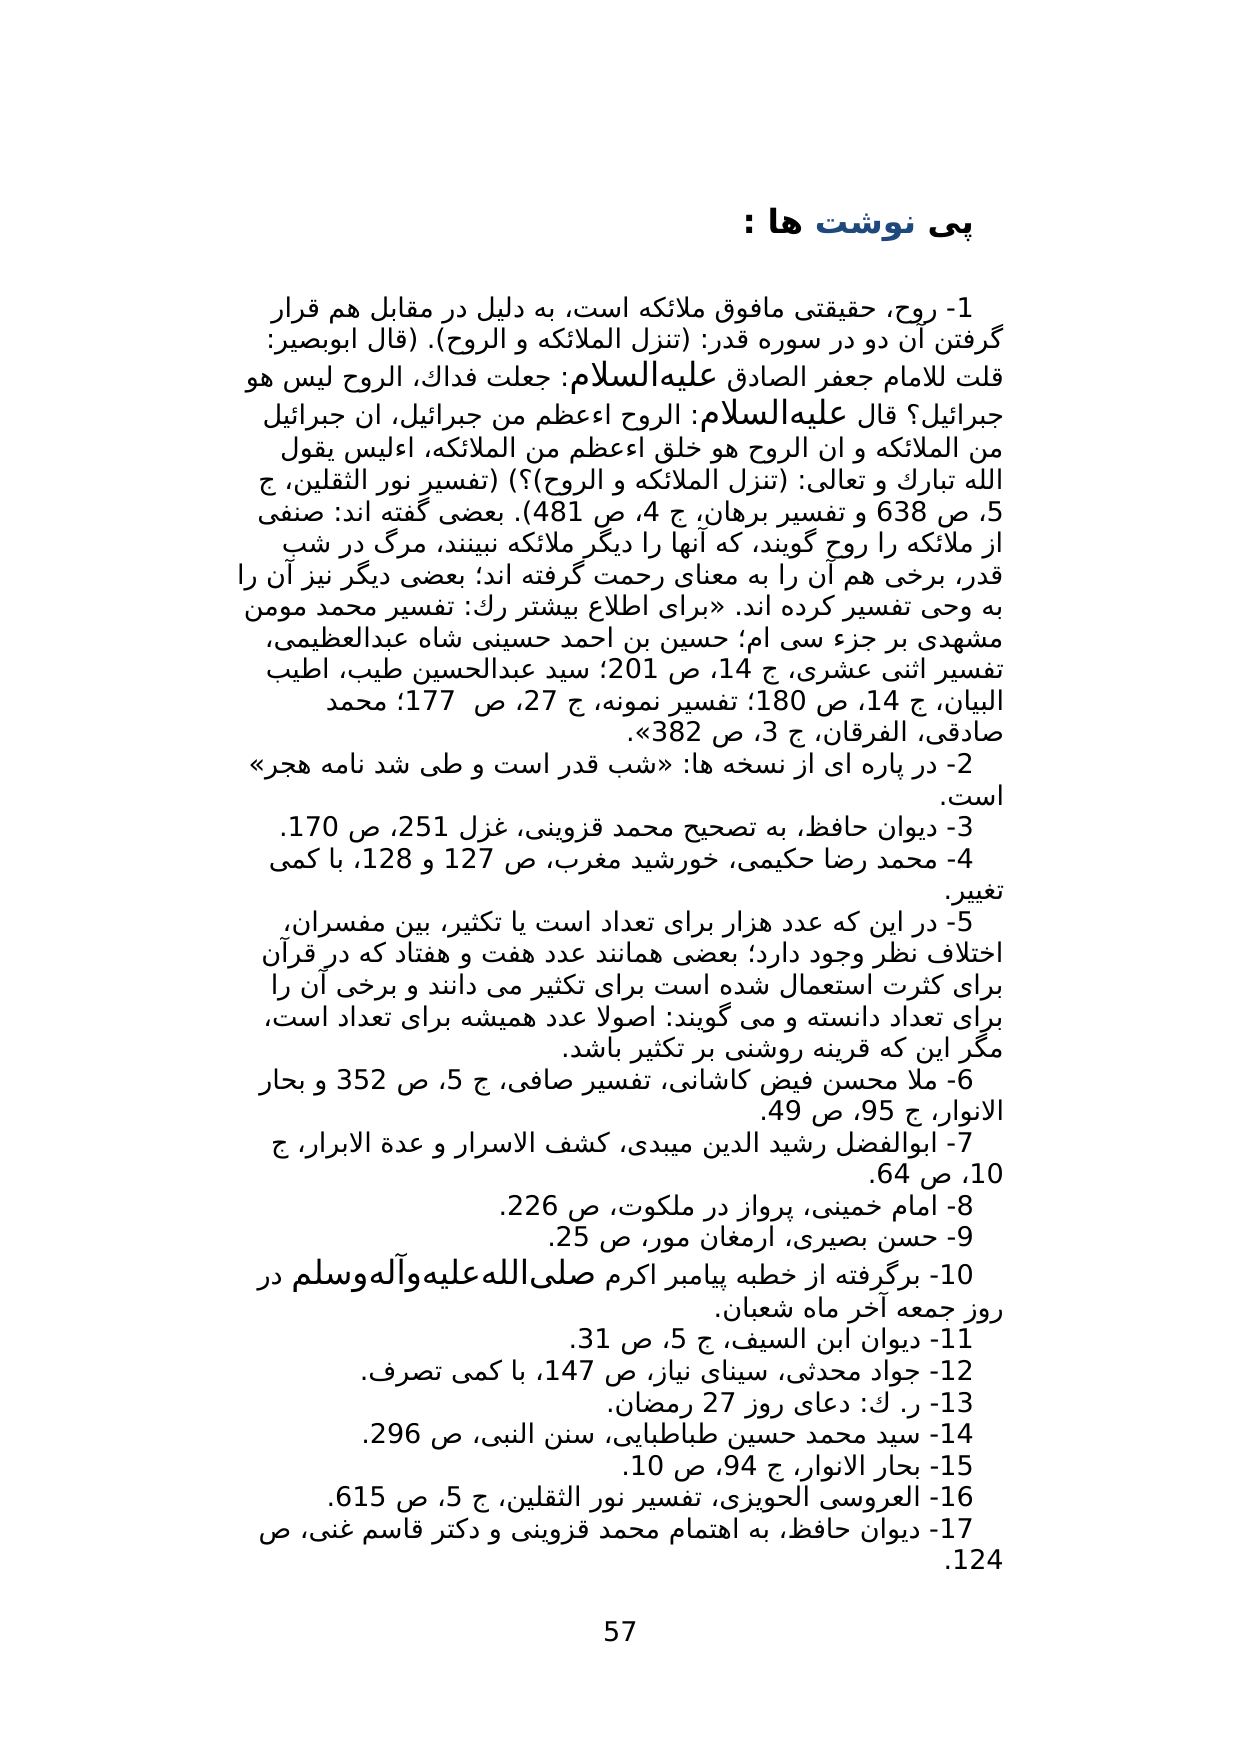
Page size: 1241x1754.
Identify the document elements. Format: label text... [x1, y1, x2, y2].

text 17- ديوان حافظ، به اهتمام محمد قزوينى و دكتر قاسم غنى، ص ‍ 124. [236, 1513, 1004, 1576]
text 2- در پاره اى از نسخه ها: «شب قدر است و طى شد نامه هجر» است. [236, 748, 1004, 811]
text 7- ابوالفضل رشيد الدين ميبدى، كشف الاسرار و عدة الابرار، ج 10، ص 64. [236, 1127, 1004, 1190]
text 5- در اين كه عدد هزار براى تعداد است يا تكثير، بين مفسران، اختلاف نظر وجود دارد؛ بعضى همانند عدد هفت و هفتاد كه در قرآن براى كثرت استعمال شده است براى تكثير مى دانند و برخى آن را براى تعداد دانسته و مى گويند: اصولا عدد هميشه براى تعداد است، مگر اين كه قرينه روشنى بر تكثير باشد. [236, 906, 1004, 1064]
text 3- ديوان حافظ، به تصحيح محمد قزوينى، غزل 251، ص 170. [236, 811, 1004, 843]
text 9- حسن بصيرى، ارمغان مور، ص 25. [236, 1222, 1004, 1253]
subtitle پی نوشت ها : [236, 202, 1004, 241]
text 15- بحار الانوار، ج 94، ص 10. [236, 1450, 1004, 1482]
text 8- امام خمينى، پرواز در ملكوت، ص 226. [236, 1190, 1004, 1222]
text 1- روح، حقيقتى مافوق ملائكه است، به دليل در مقابل هم قرار گرفتن آن دو در سوره قدر: (تنزل الملائكه و الروح). (قال ابوبصير: قلت للامام جعفر الصادق عليه‌السلام: جعلت فداك، الروح ليس هو جبرائيل؟ قال عليه‌السلام: الروح اءعظم من جبرائيل، ان جبرائيل من الملائكه و ان الروح هو خلق اءعظم من الملائكه، اءليس يقول الله تبارك و تعالى: (تنزل الملائكه و الروح)؟) (تفسير نور الثقلين، ج 5، ص 638 و تفسير برهان، ج 4، ص 481). بعضى گفته اند: صنفى از ملائكه را روح گويند، كه آنها را ديگر ملائكه نبينند، مرگ در شب قدر، برخى هم آن را به معناى رحمت گرفته اند؛ بعضى ديگر نيز آن را به وحى تفسير كرده اند. «براى اطلاع بيشتر رك: تفسير محمد مومن مشهدى بر جزء سى ام؛ حسين بن احمد حسينى شاه عبدالعظيمى، تفسير اثنى عشرى، ج 14، ص 201؛ سيد عبدالحسين طيب، اطيب البيان، ج 14، ص 180؛ تفسير نمونه، ج 27، ص ‍ 177؛ محمد صادقى، الفرقان، ج 3، ص 382». [236, 292, 1004, 748]
text 13- ر. ك: دعاى روز 27 رمضان. [236, 1387, 1004, 1418]
text 12- جواد محدثى، سيناى نياز، ص 147، با كمى تصرف. [236, 1355, 1004, 1387]
text 14- سيد محمد حسين طباطبايى، سنن النبى، ص 296. [236, 1418, 1004, 1450]
text 4- محمد رضا حكيمى، خورشيد مغرب، ص 127 و 128، با كمى تغيير. [236, 843, 1004, 906]
text 10- برگرفته از خطبه پيامبر اكرم صلى‌الله‌عليه‌وآله‌وسلم در روز جمعه آخر ماه شعبان. [236, 1253, 1004, 1324]
text 11- ديوان ابن السيف، ج 5، ص 31. [236, 1324, 1004, 1355]
text 16- العروسى الحويزى، تفسير نور الثقلين، ج 5، ص 615. [236, 1482, 1004, 1513]
text 6- ملا محسن فيض كاشانى، تفسير صافى، ج 5، ص 352 و بحار الانوار، ج 95، ص 49. [236, 1064, 1004, 1127]
